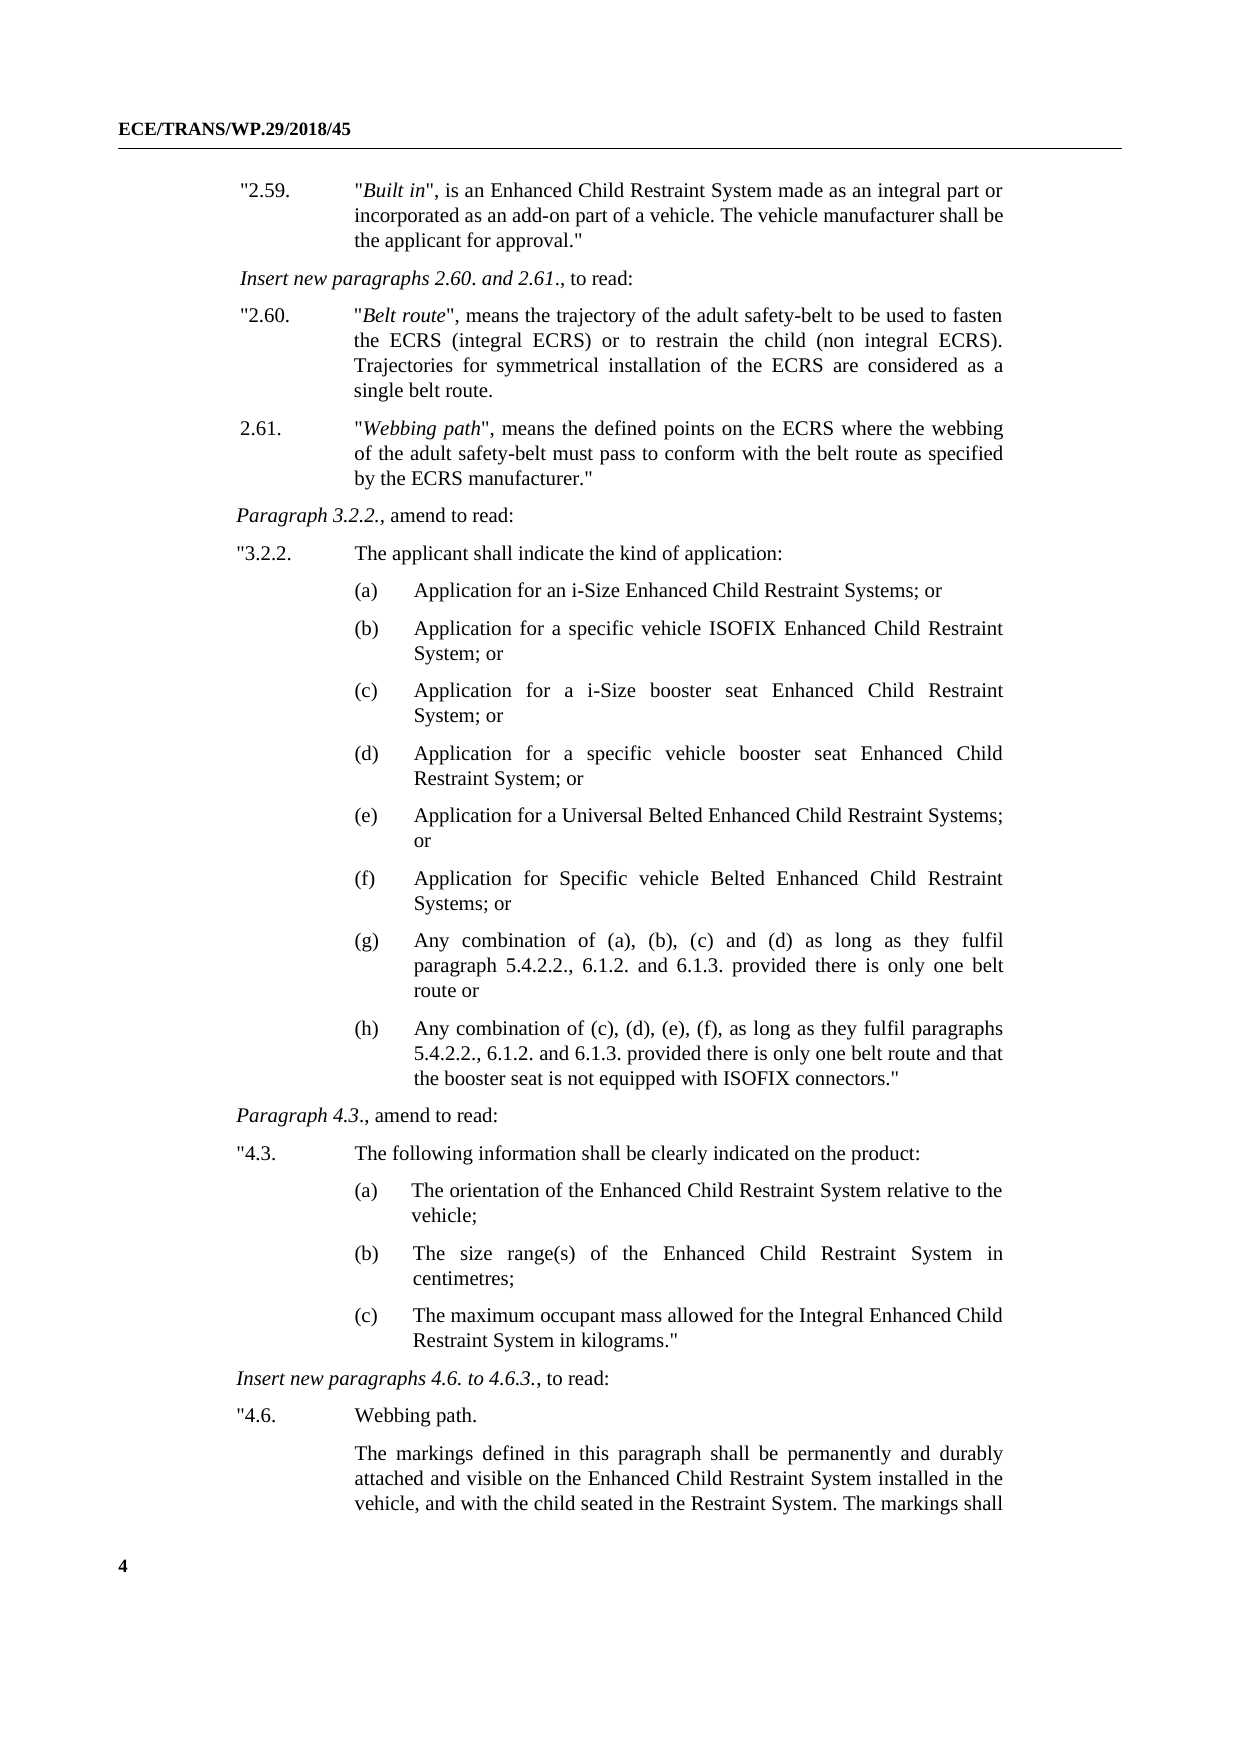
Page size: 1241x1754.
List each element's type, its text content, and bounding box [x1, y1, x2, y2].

text (b) Application for a specific vehicle ISOFIX Enhanced Child Restraint System; or [354, 615, 1004, 665]
text (g) Any combination of (a), (b), (c) and (d) as long as they fulfil paragraph 5.4.2.2., 6.1.2. and 6.1.3. provided there is only one belt route or [354, 927, 1004, 1002]
text (c) Application for a i-Size booster seat Enhanced Child Restraint System; or [354, 677, 1004, 727]
text (c) The maximum occupant mass allowed for the Integral Enhanced Child Restraint System in kilograms." [354, 1302, 1004, 1352]
text Paragraph 3.2.2., amend to read: [236, 502, 1015, 527]
text Paragraph 4.3., amend to read: [236, 1102, 1004, 1127]
text 2.61. "Webbing path", means the defined points on the ECRS where the webbing of the adult safety-belt must pass to conform with the belt route as specified by the ECRS manufacturer." [240, 415, 1004, 490]
text "2.59. "Built in", is an Enhanced Child Restraint System made as an integral part or incorporated as an add-on part of a vehicle. The vehicle manufacturer shall be the applicant for approval." [240, 177, 1004, 252]
text "4.6. Webbing path. [177, 1402, 1004, 1427]
text Insert new paragraphs 4.6. to 4.6.3., to read: [236, 1365, 1004, 1390]
text (d) Application for a specific vehicle booster seat Enhanced Child Restraint System; or [354, 740, 1004, 790]
text (a) The orientation of the Enhanced Child Restraint System relative to the vehicle; [354, 1177, 1004, 1227]
text (a) Application for an i-Size Enhanced Child Restraint Systems; or [354, 577, 1033, 602]
text "2.60. "Belt route", means the trajectory of the adult safety-belt to be used to fasten the ECRS (integral ECRS) or to restrain the child (non integral ECRS). Trajectories for symmetrical installation of the ECRS are considered as a single belt route. [240, 302, 1004, 402]
text Insert new paragraphs 2.60. and 2.61., to read: [240, 265, 1004, 290]
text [354, 1440, 1004, 1515]
text (h) Any combination of (c), (d), (e), (f), as long as they fulfil paragraphs 5.4.2.2., 6.1.2. and 6.1.3. provided there is only one belt route and that the booster seat is not equipped with ISOFIX connectors." [354, 1015, 1004, 1090]
text (b) The size range(s) of the Enhanced Child Restraint System in centimetres; [354, 1240, 1004, 1290]
text "3.2.2. The applicant shall indicate the kind of application: [236, 540, 1033, 565]
text (f) Application for Specific vehicle Belted Enhanced Child Restraint Systems; or [354, 865, 1004, 915]
text (e) Application for a Universal Belted Enhanced Child Restraint Systems; or [354, 802, 1004, 852]
text "4.3. The following information shall be clearly indicated on the product: [236, 1140, 1004, 1165]
